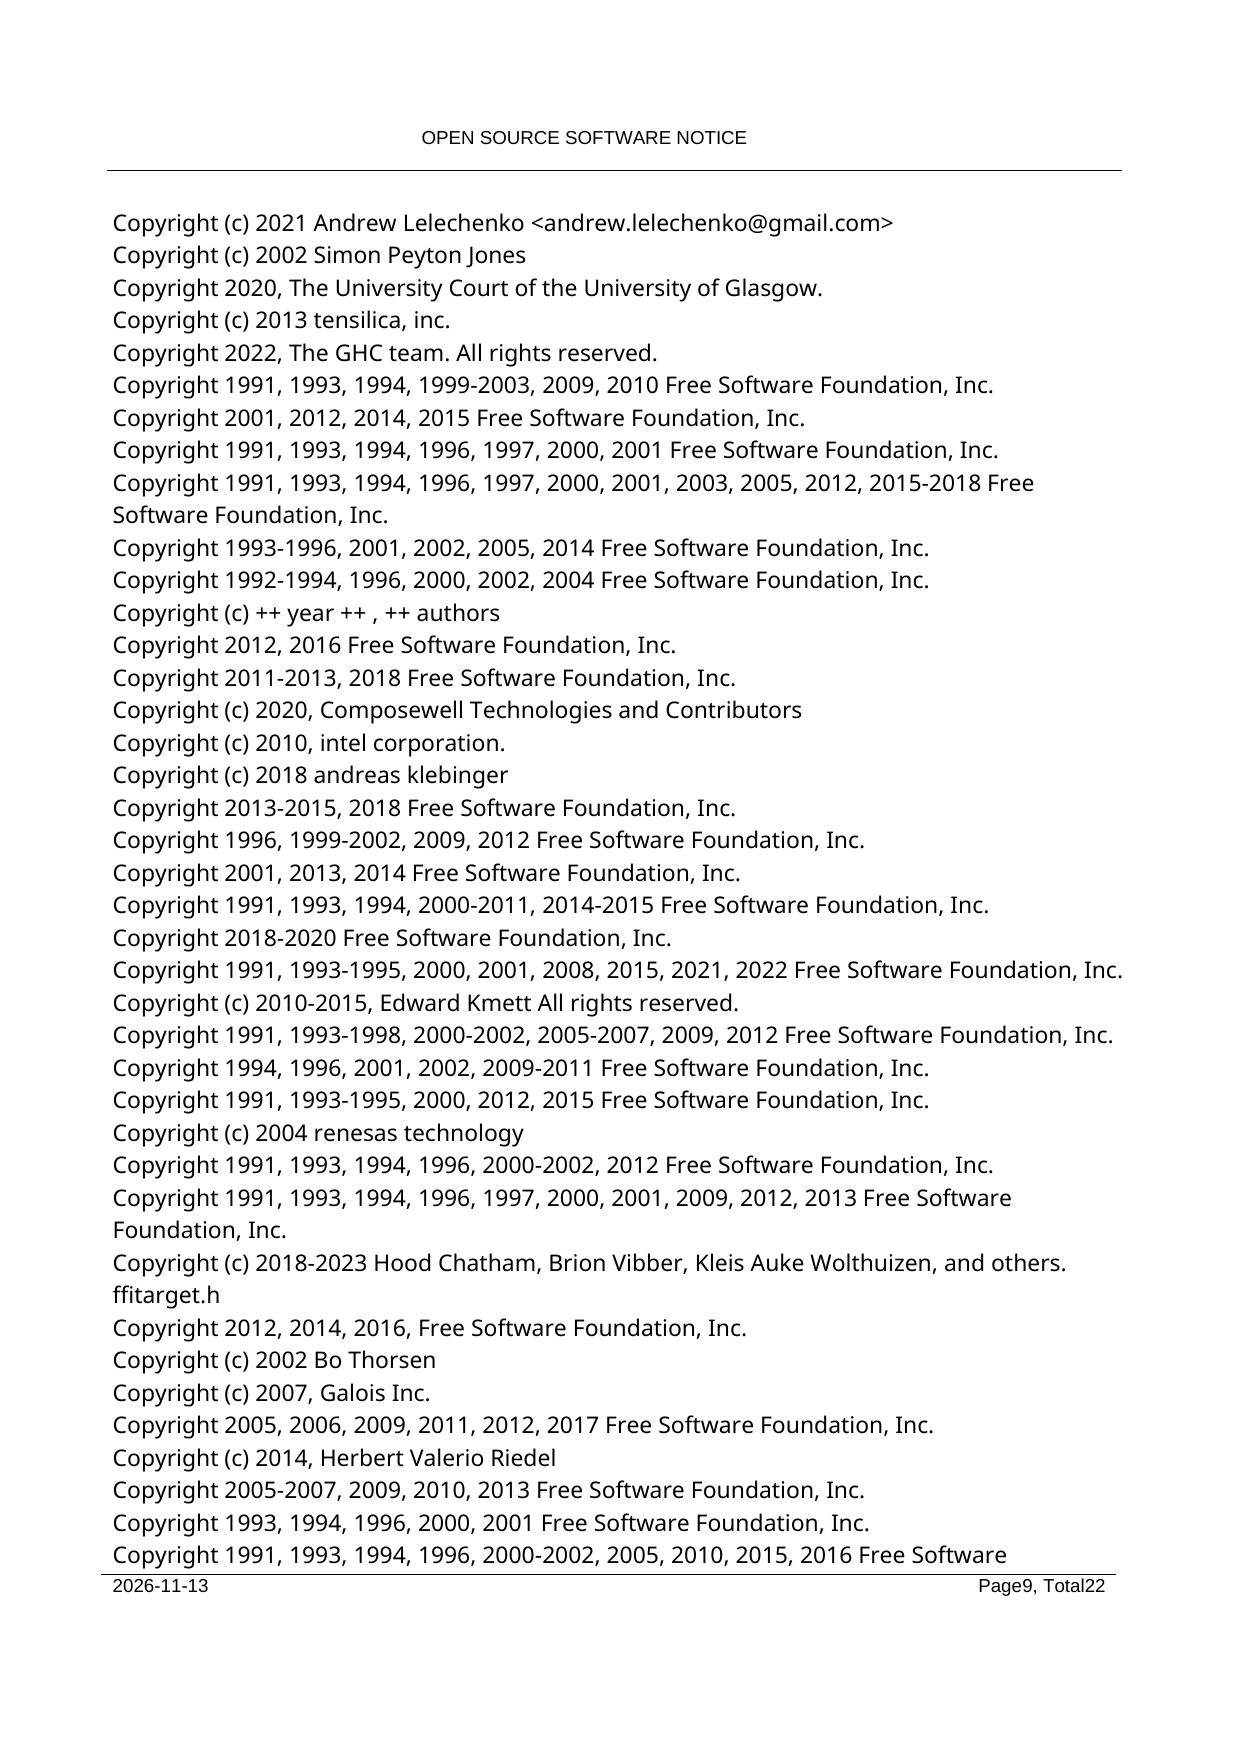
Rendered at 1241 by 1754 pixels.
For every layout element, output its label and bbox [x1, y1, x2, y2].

text [112, 206, 1128, 1571]
